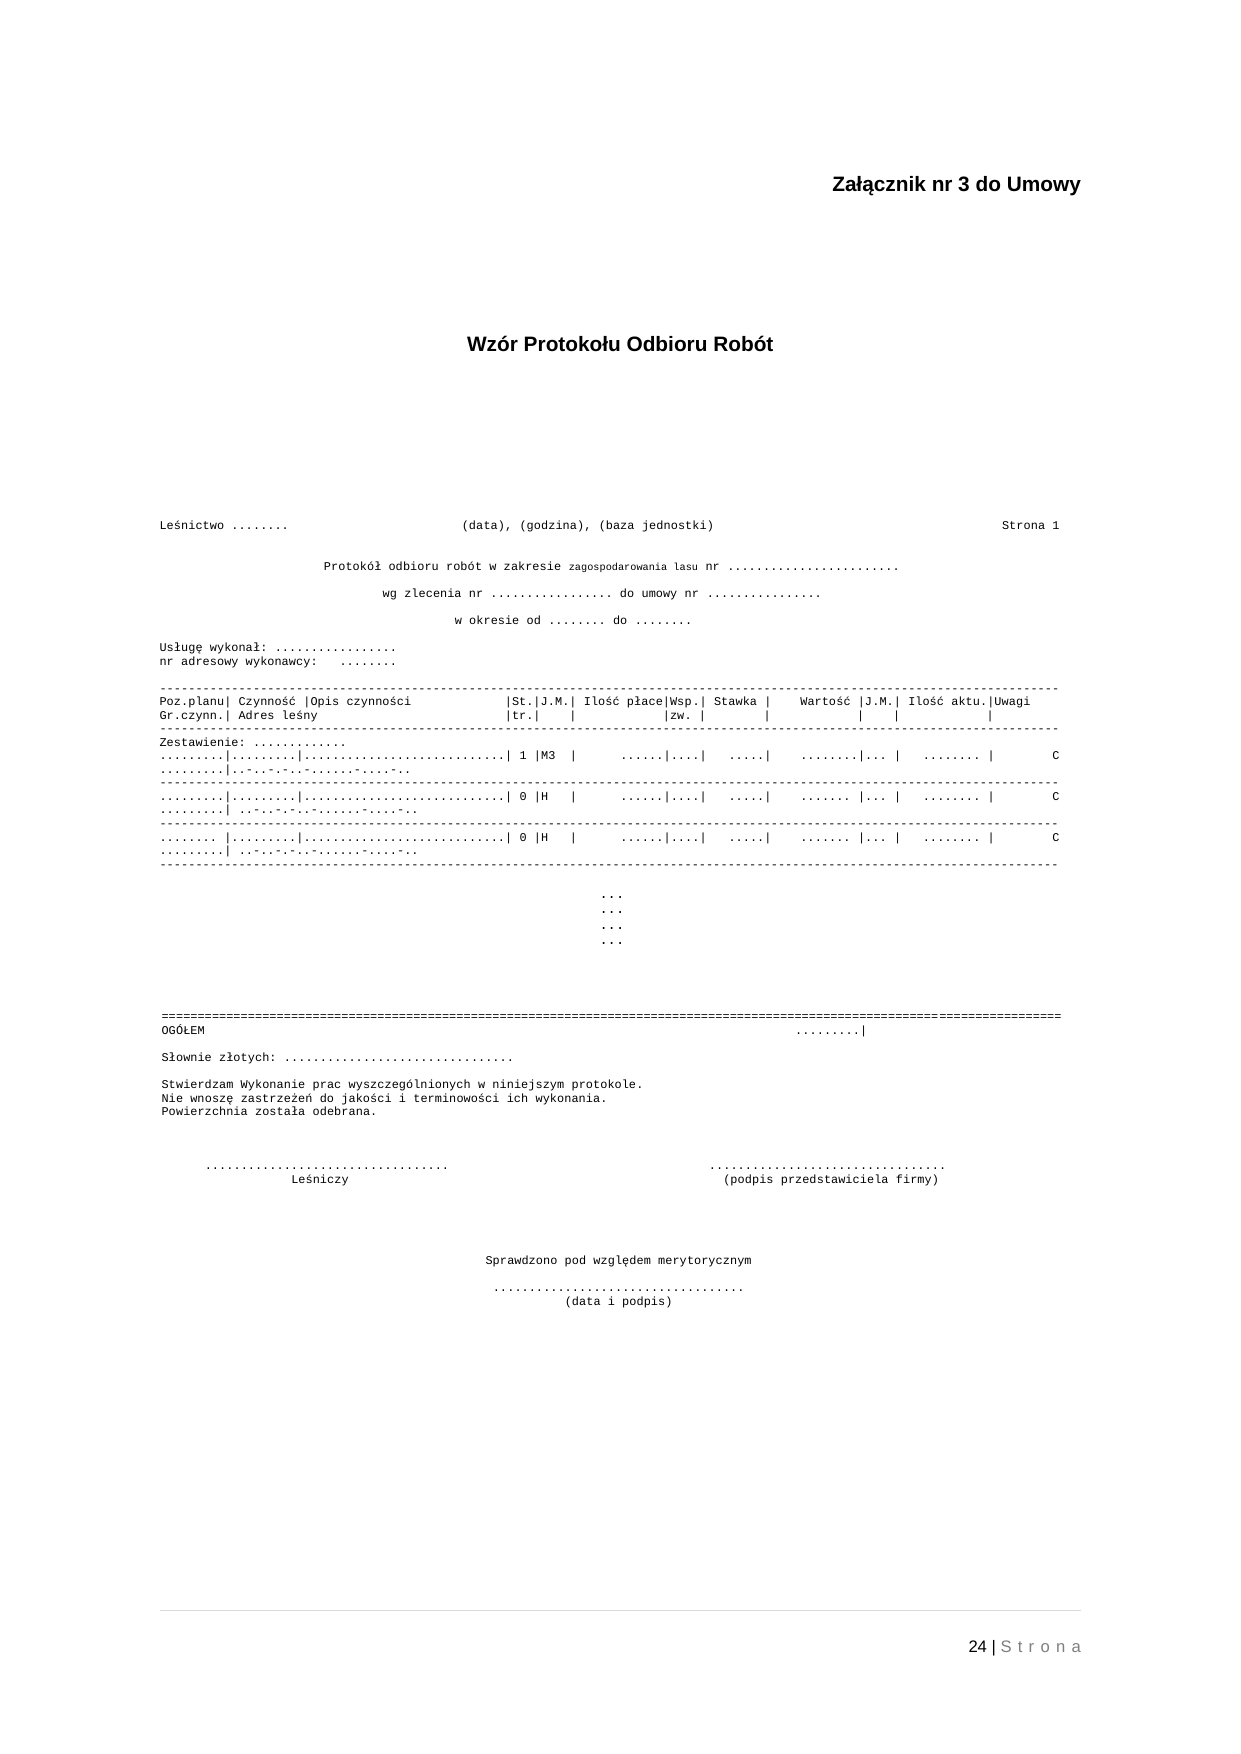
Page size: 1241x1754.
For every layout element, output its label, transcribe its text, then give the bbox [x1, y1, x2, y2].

text Wzór Protokołu Odbioru Robót [159, 332, 1081, 356]
text Załącznik nr 3 do Umowy [159, 172, 1081, 196]
